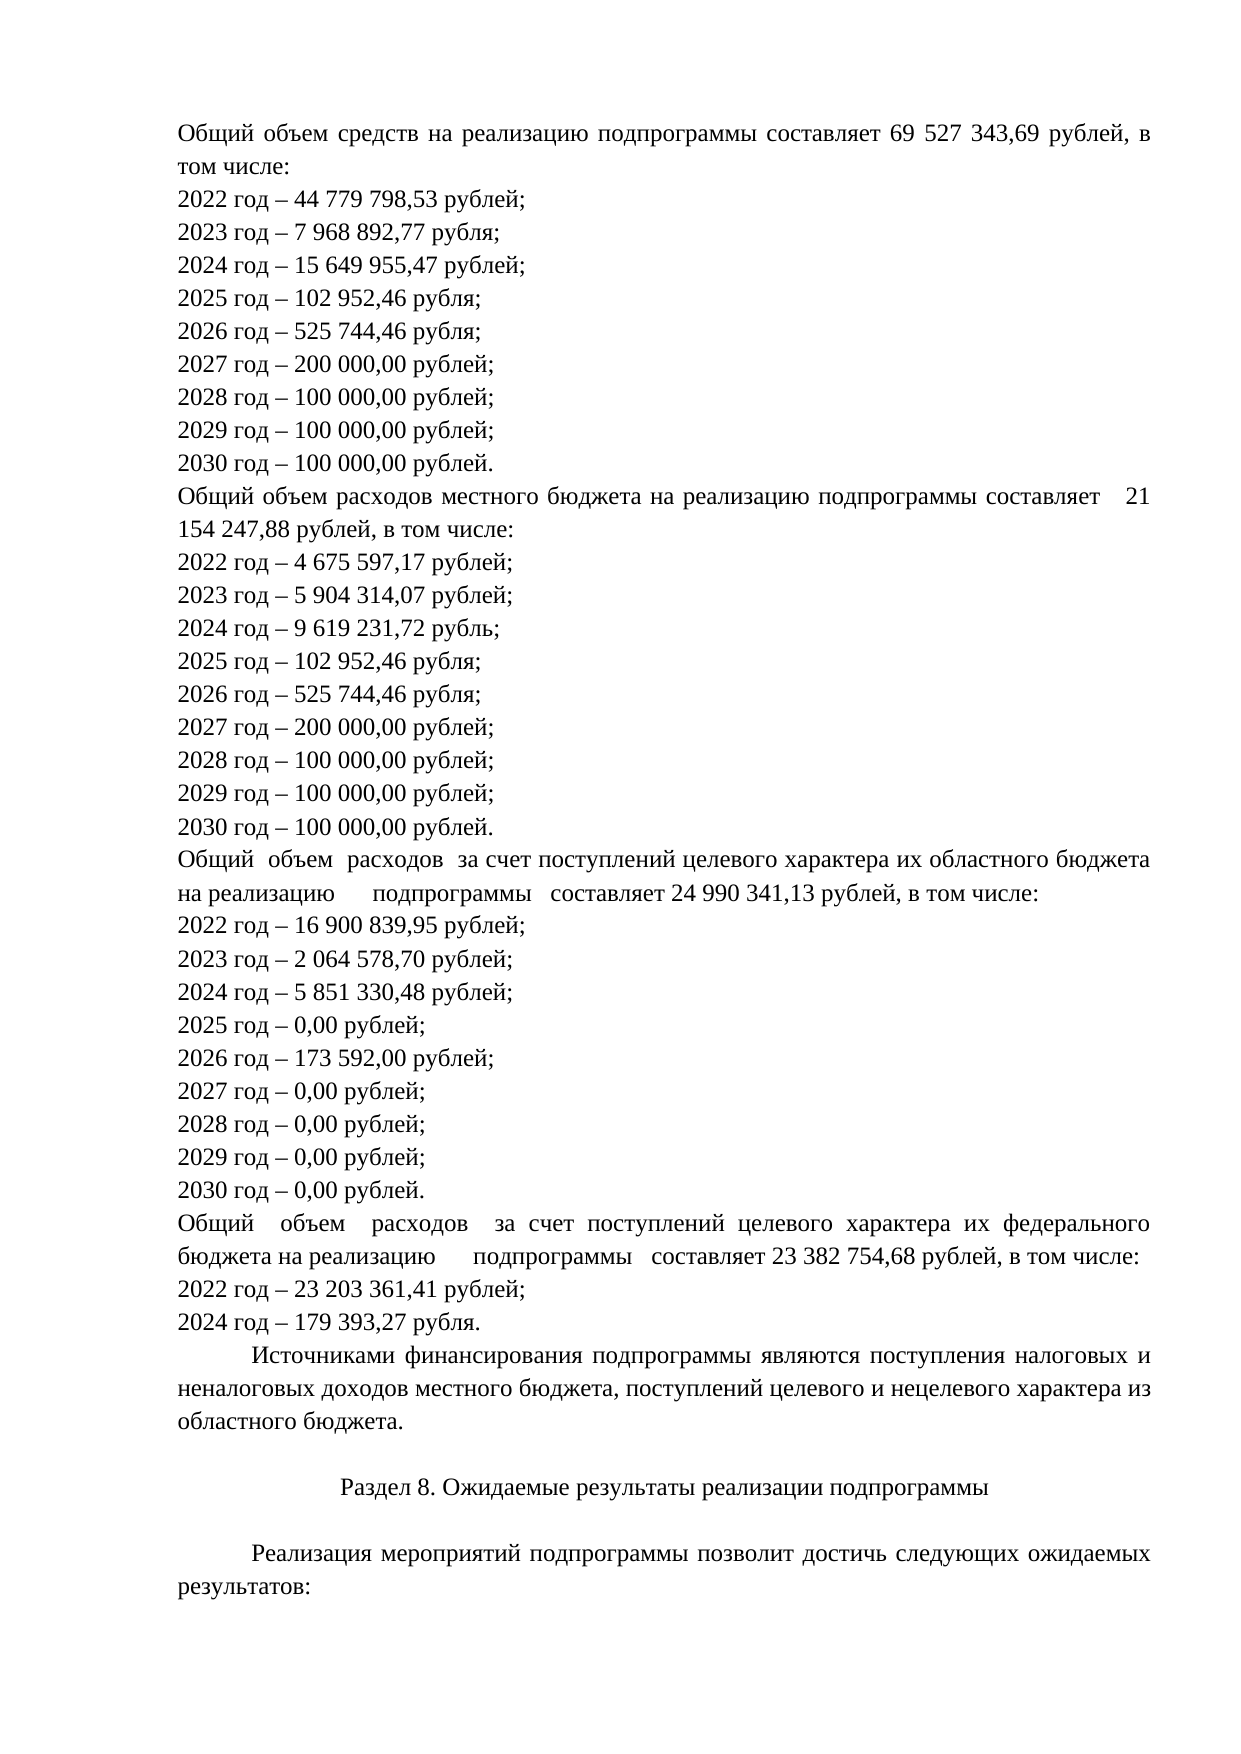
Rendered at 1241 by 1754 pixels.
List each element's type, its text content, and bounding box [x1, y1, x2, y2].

text 2025 год – 102 952,46 рубля; [177, 283, 1152, 312]
text Общий объем средств на реализацию подпрограммы составляет 69 527 343,69 рублей, в том числе: [177, 118, 1152, 180]
text 2027 год – 200 000,00 рублей; [177, 712, 1152, 741]
text 2029 год – 0,00 рублей; [177, 1142, 1152, 1171]
text Источниками финансирования подпрограммы являются поступления налоговых и неналоговых доходов местного бюджета, поступлений целевого и нецелевого характера из областного бюджета. [177, 1340, 1152, 1435]
text 2030 год – 100 000,00 рублей. [177, 448, 1152, 477]
text 2029 год – 100 000,00 рублей; [177, 778, 1152, 807]
text 2024 год – 179 393,27 рубля. [177, 1307, 1152, 1336]
text 2022 год – 4 675 597,17 рублей; [177, 547, 1152, 576]
text 2028 год – 0,00 рублей; [177, 1109, 1152, 1137]
text 2026 год – 525 744,46 рубля; [177, 316, 1152, 345]
text 2027 год – 200 000,00 рублей; [177, 349, 1152, 378]
text 2027 год – 0,00 рублей; [177, 1076, 1152, 1104]
text Раздел 8. Ожидаемые результаты реализации подпрограммы [177, 1472, 1152, 1501]
text 2025 год – 0,00 рублей; [177, 1010, 1152, 1038]
text 2028 год – 100 000,00 рублей; [177, 746, 1152, 774]
text 2026 год – 173 592,00 рублей; [177, 1043, 1152, 1071]
text 2022 год – 23 203 361,41 рублей; [177, 1274, 1152, 1303]
text 2023 год – 5 904 314,07 рублей; [177, 580, 1152, 609]
text 2024 год – 9 619 231,72 рубль; [177, 613, 1152, 642]
text Реализация мероприятий подпрограммы позволит достичь следующих ожидаемых результатов: [177, 1538, 1152, 1600]
text Общий объем расходов за счет поступлений целевого характера их федерального бюджета на реализацию подпрограммы составляет 23 382 754,68 рублей, в том числе: [177, 1208, 1152, 1269]
text 2030 год – 0,00 рублей. [177, 1175, 1152, 1203]
text 2024 год – 15 649 955,47 рублей; [177, 250, 1152, 279]
text 2029 год – 100 000,00 рублей; [177, 415, 1152, 444]
text 2028 год – 100 000,00 рублей; [177, 382, 1152, 411]
text 2023 год – 2 064 578,70 рублей; [177, 944, 1152, 972]
text 2030 год – 100 000,00 рублей. [177, 812, 1152, 840]
text Общий объем расходов местного бюджета на реализацию подпрограммы составляет 21 154 247,88 рублей, в том числе: [177, 481, 1152, 543]
text 2022 год – 16 900 839,95 рублей; [177, 911, 1152, 939]
text 2024 год – 5 851 330,48 рублей; [177, 977, 1152, 1005]
text Общий объем расходов за счет поступлений целевого характера их областного бюджета на реализацию подпрограммы составляет 24 990 341,13 рублей, в том числе: [177, 844, 1152, 906]
text 2026 год – 525 744,46 рубля; [177, 679, 1152, 708]
text 2025 год – 102 952,46 рубля; [177, 646, 1152, 675]
text 2023 год – 7 968 892,77 рубля; [177, 217, 1152, 246]
text 2022 год – 44 779 798,53 рублей; [177, 184, 1152, 213]
